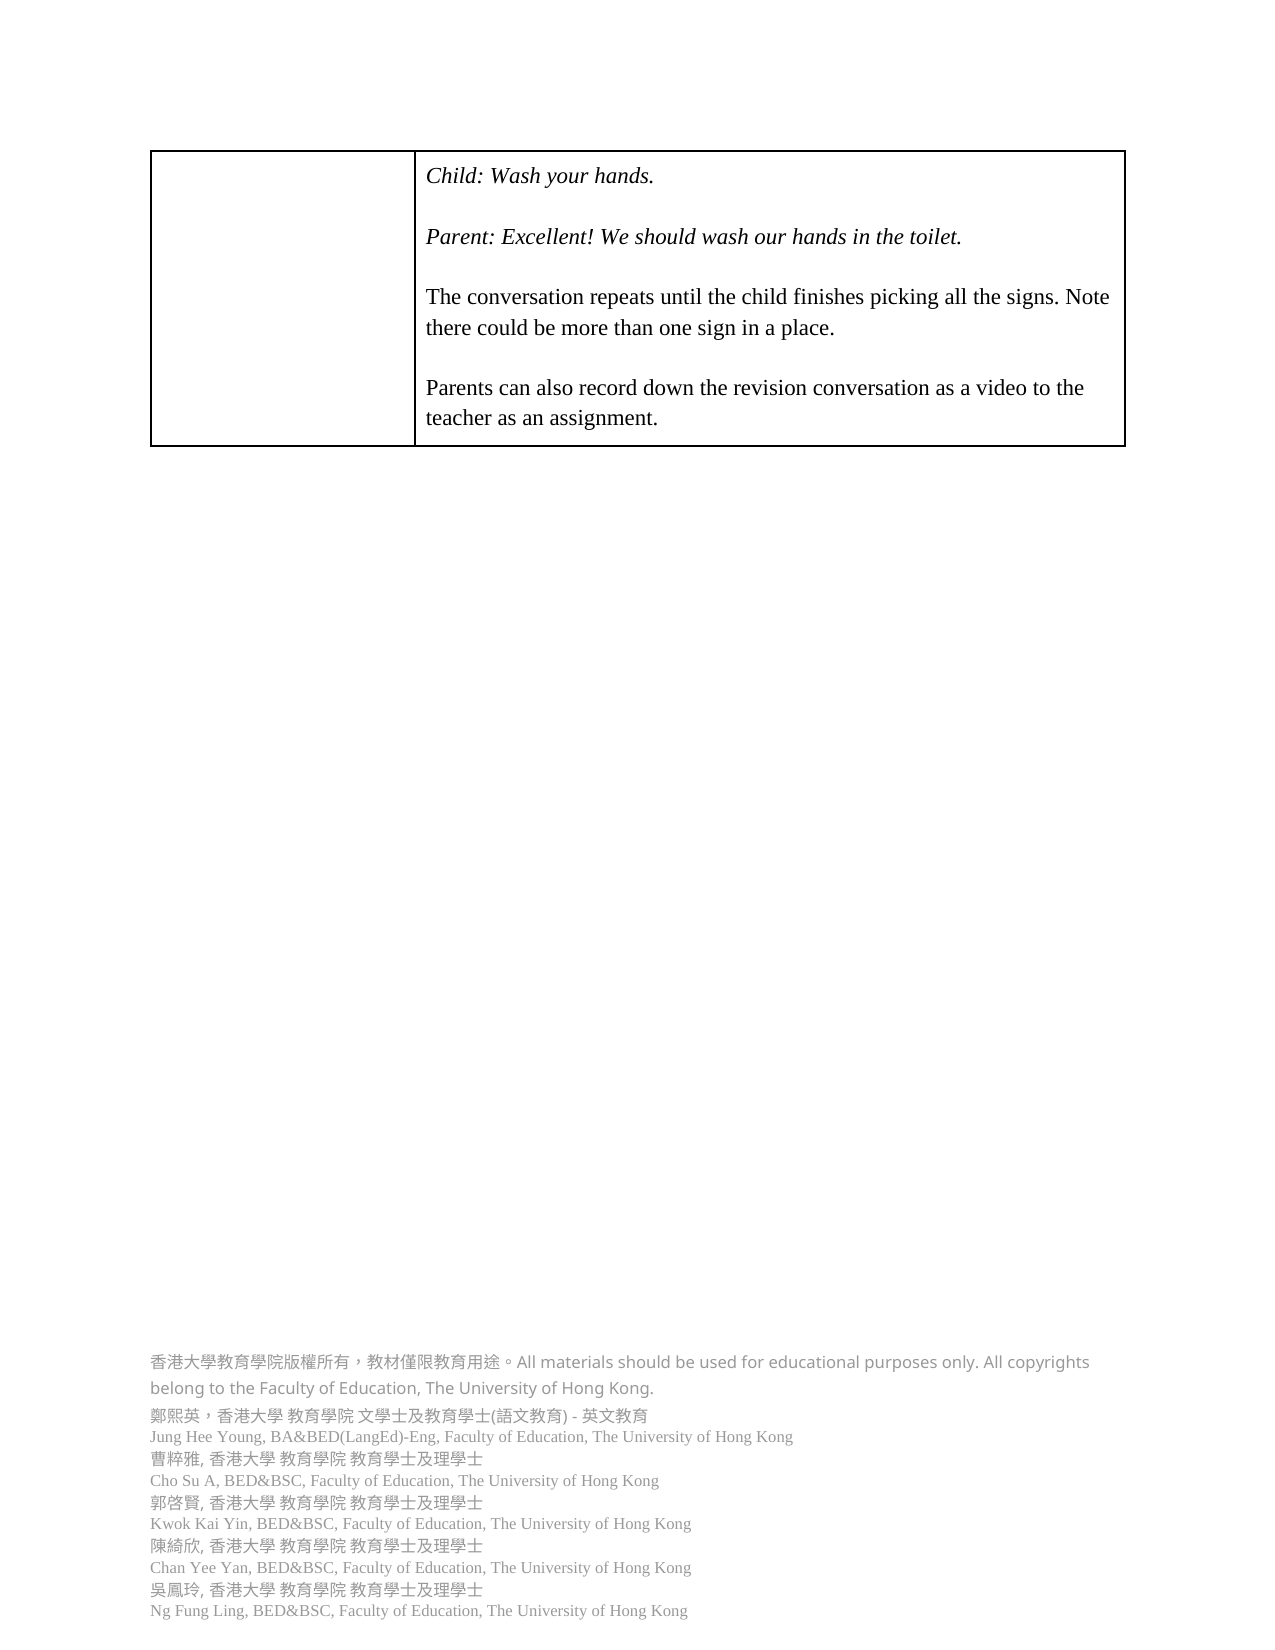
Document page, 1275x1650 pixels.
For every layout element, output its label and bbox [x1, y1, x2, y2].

table_cell [416, 152, 1124, 445]
table_cell [152, 152, 414, 445]
